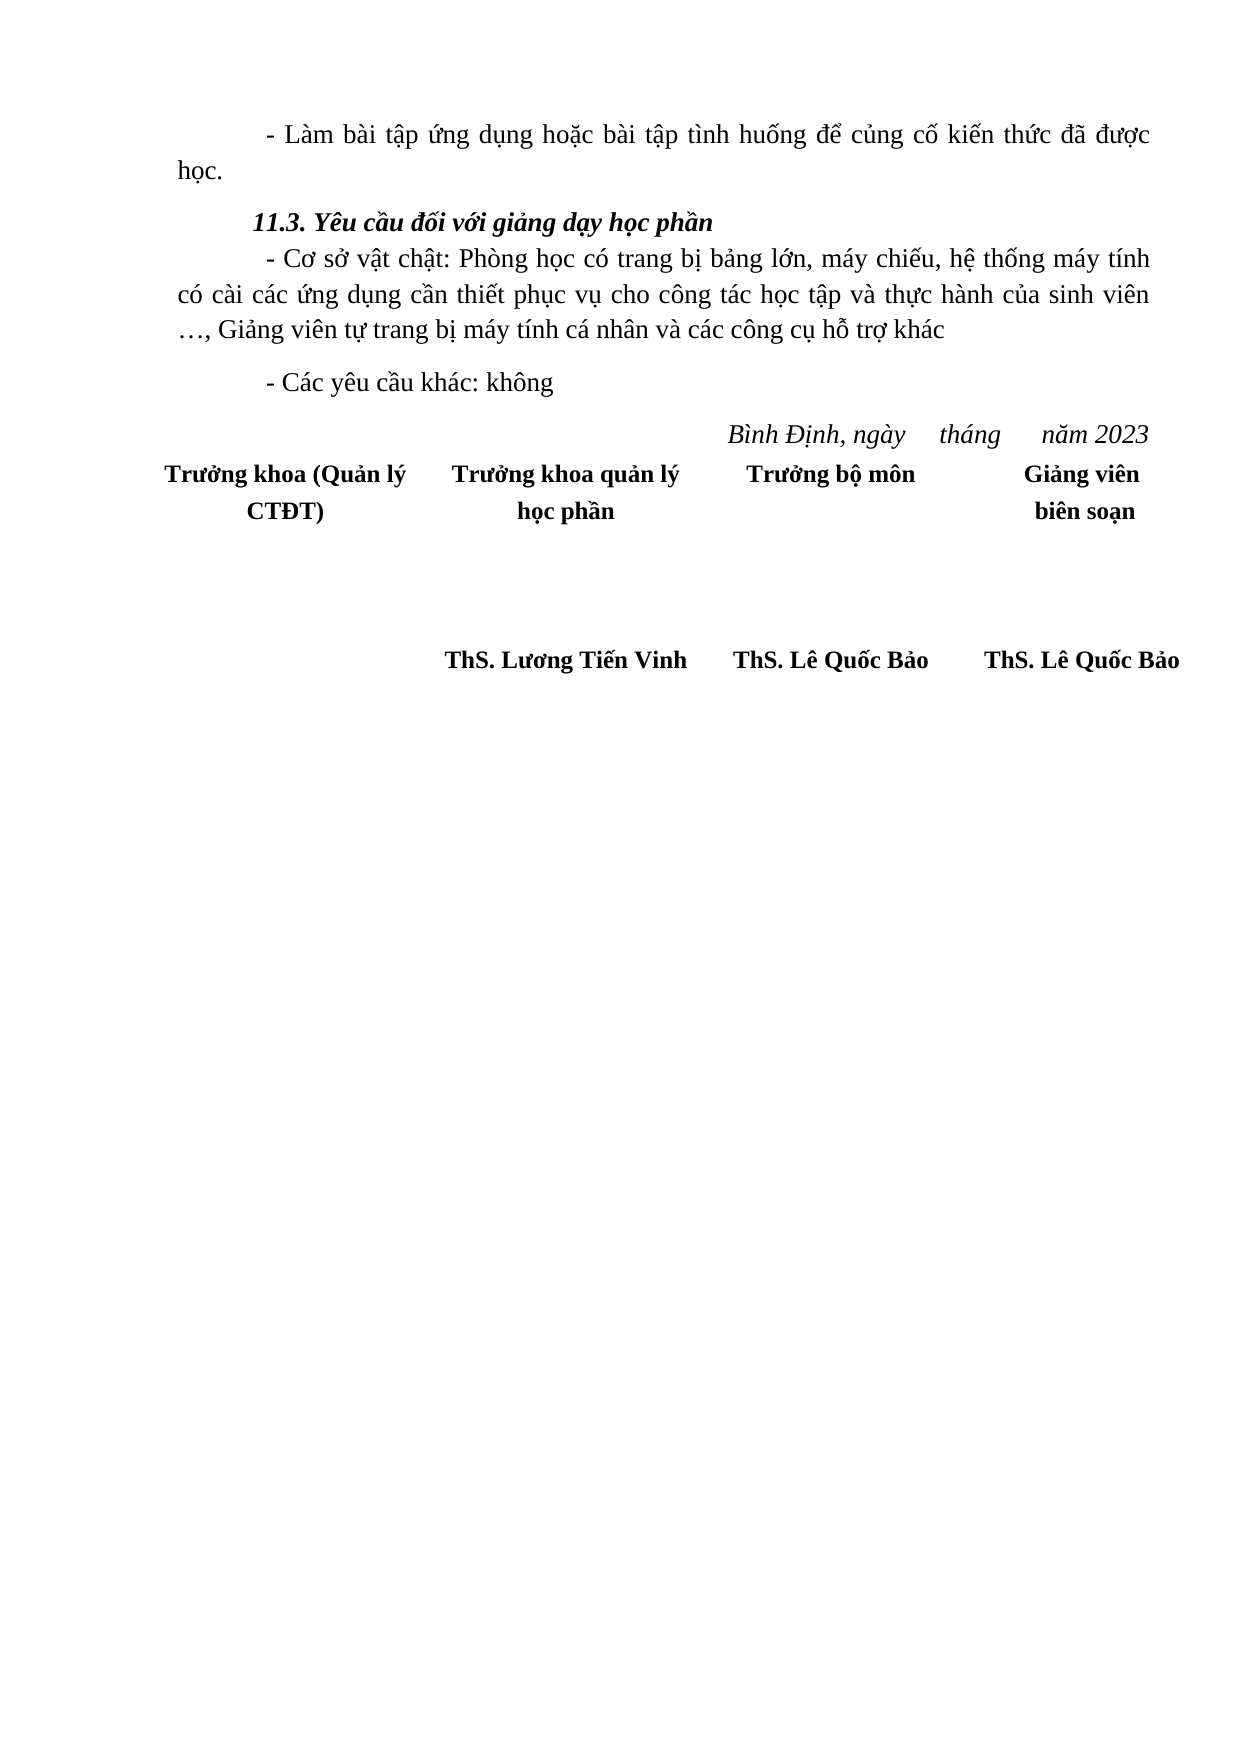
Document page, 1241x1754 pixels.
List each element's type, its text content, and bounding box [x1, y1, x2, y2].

table_header Trưởng khoa (Quản lý CTĐT) [144, 459, 426, 682]
text 11.3. Yêu cầu đối với giảng dạy học phần [177, 206, 1152, 237]
text Bình Định, ngày tháng năm 2023 [177, 418, 1152, 449]
text - Các yêu cầu khác: không [177, 366, 1152, 397]
text - Cơ sở vật chật: Phòng học có trang bị bảng lớn, máy chiếu, hệ thống máy tính có cài các ứng dụng cần thiết phục vụ cho công tác học tập và thực hành của sinh viên …, Giảng viên tự trang bị máy tính cá nhân và các công cụ hỗ trợ khác [177, 242, 1152, 344]
table_header Trưởng khoa quản lý học phần ThS. Lương Tiến Vinh [426, 459, 705, 682]
table_header Trưởng bộ môn ThS. Lê Quốc Bảo [705, 459, 956, 682]
table_header Giảng viên biên soạn ThS. Lê Quốc Bảo [956, 459, 1207, 682]
text - Làm bài tập ứng dụng hoặc bài tập tình huống để củng cố kiến thức đã được học. [177, 118, 1152, 185]
